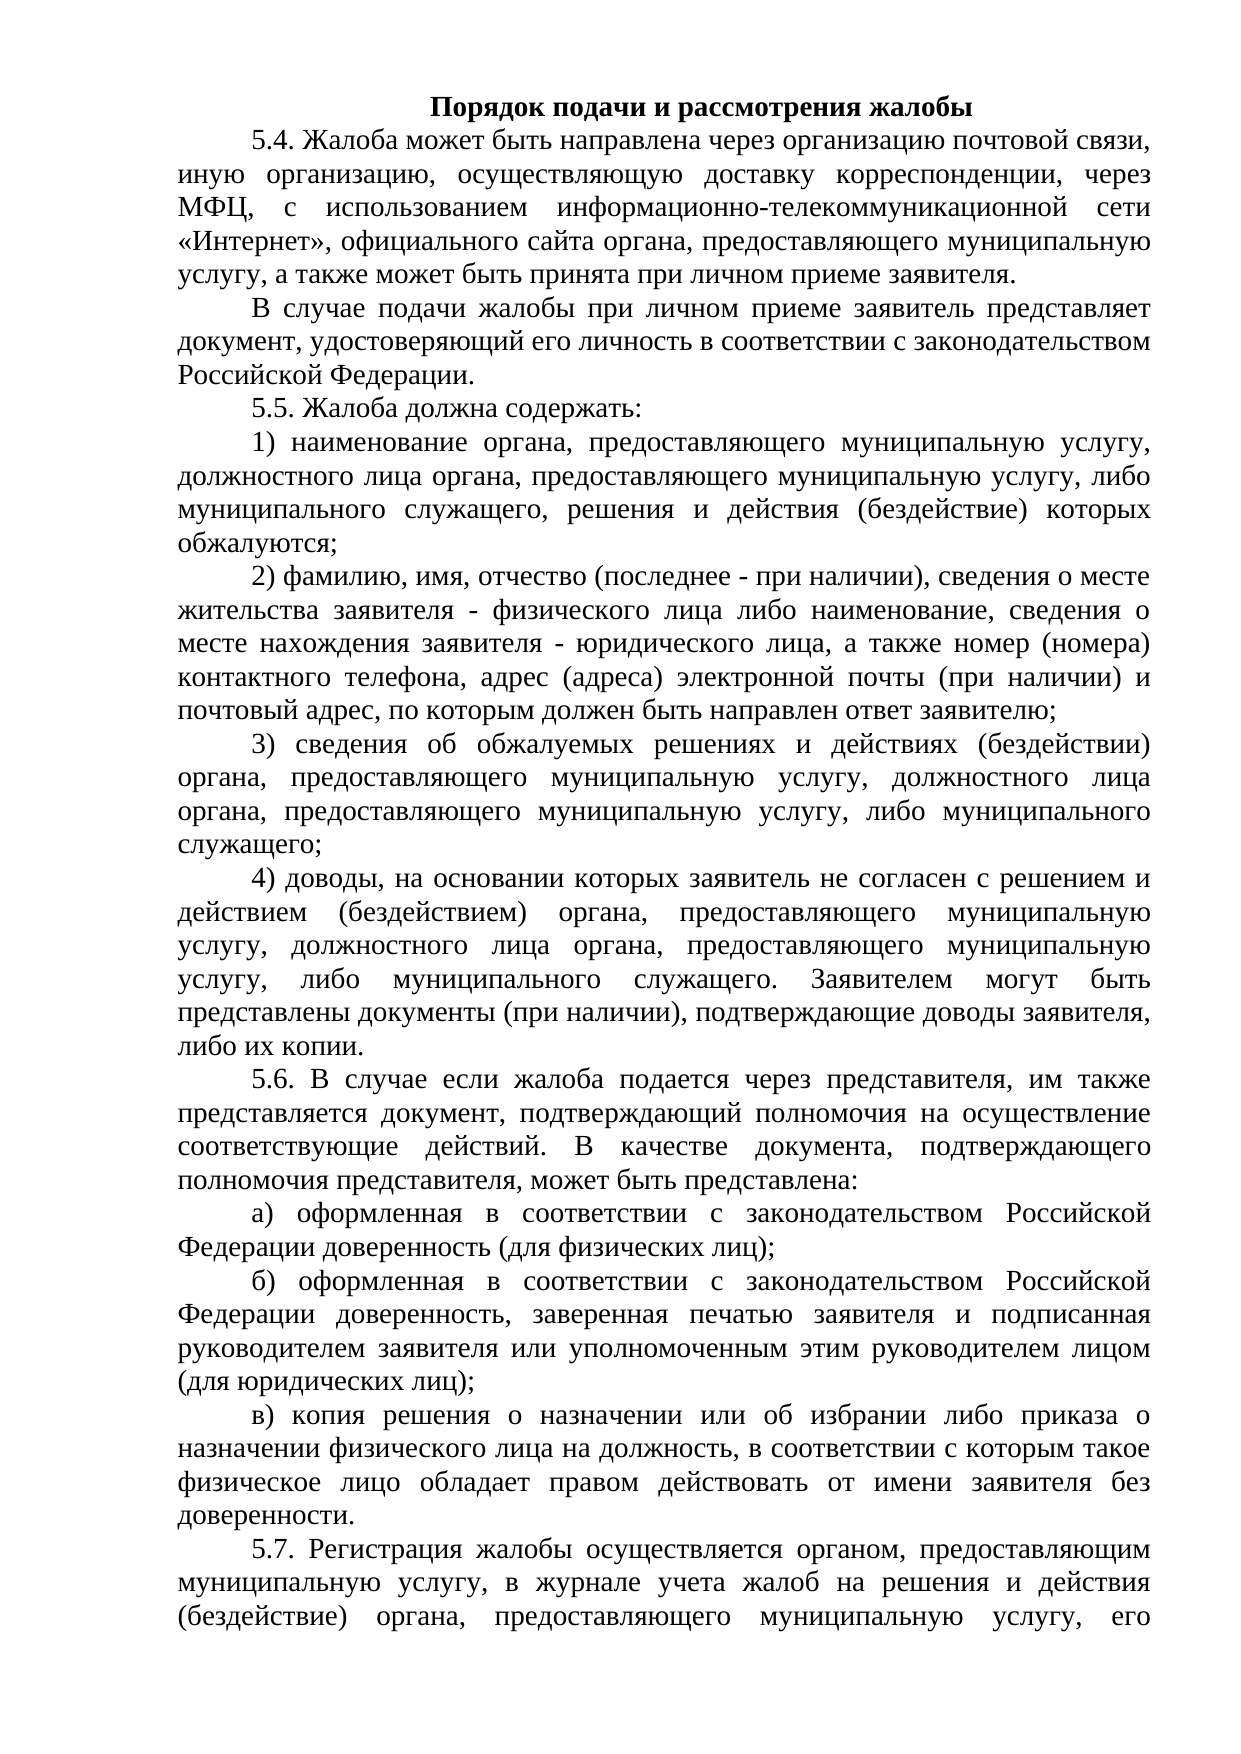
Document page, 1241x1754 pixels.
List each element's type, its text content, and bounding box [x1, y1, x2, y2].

text б) оформленная в соответствии с законодательством Российской Федерации доверенность, заверенная печатью заявителя и подписанная руководителем заявителя или уполномоченным этим руководителем лицом (для юридических лиц); [177, 1263, 1152, 1397]
text 4) доводы, на основании которых заявитель не согласен с решением и действием (бездействием) органа, предоставляющего муниципальную услугу, должностного лица органа, предоставляющего муниципальную услугу, либо муниципального служащего. Заявителем могут быть представлены документы (при наличии), подтверждающие доводы заявителя, либо их копии. [177, 860, 1152, 1061]
text 5.4. Жалоба может быть направлена через организацию почтовой связи, иную организацию, осуществляющую доставку корреспонденции, через МФЦ, с использованием информационно-телекоммуникационной сети «Интернет», официального сайта органа, предоставляющего муниципальную услугу, а также может быть принята при личном приеме заявителя. [177, 122, 1152, 290]
text 5.6. В случае если жалоба подается через представителя, им также представляется документ, подтверждающий полномочия на осуществление соответствующие действий. В качестве документа, подтверждающего полномочия представителя, может быть представлена: [177, 1061, 1152, 1196]
text а) оформленная в соответствии с законодательством Российской Федерации доверенность (для физических лиц); [177, 1196, 1152, 1263]
text 5.5. Жалоба должна содержать: [177, 391, 1152, 424]
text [177, 1531, 1152, 1632]
text 1) наименование органа, предоставляющего муниципальную услугу, должностного лица органа, предоставляющего муниципальную услугу, либо муниципального служащего, решения и действия (бездействие) которых обжалуются; [177, 424, 1152, 558]
text 3) сведения об обжалуемых решениях и действиях (бездействии) органа, предоставляющего муниципальную услугу, должностного лица органа, предоставляющего муниципальную услугу, либо муниципального служащего; [177, 726, 1152, 860]
text Порядок подачи и рассмотрения жалобы [177, 89, 1152, 122]
text В случае подачи жалобы при личном приеме заявитель представляет документ, удостоверяющий его личность в соответствии с законодательством Российской Федерации. [177, 290, 1152, 391]
text 2) фамилию, имя, отчество (последнее - при наличии), сведения о месте жительства заявителя - физического лица либо наименование, сведения о месте нахождения заявителя - юридического лица, а также номер (номера) контактного телефона, адрес (адреса) электронной почты (при наличии) и почтовый адрес, по которым должен быть направлен ответ заявителю; [177, 558, 1152, 726]
text в) копия решения о назначении или об избрании либо приказа о назначении физического лица на должность, в соответствии с которым такое физическое лицо обладает правом действовать от имени заявителя без доверенности. [177, 1397, 1152, 1531]
